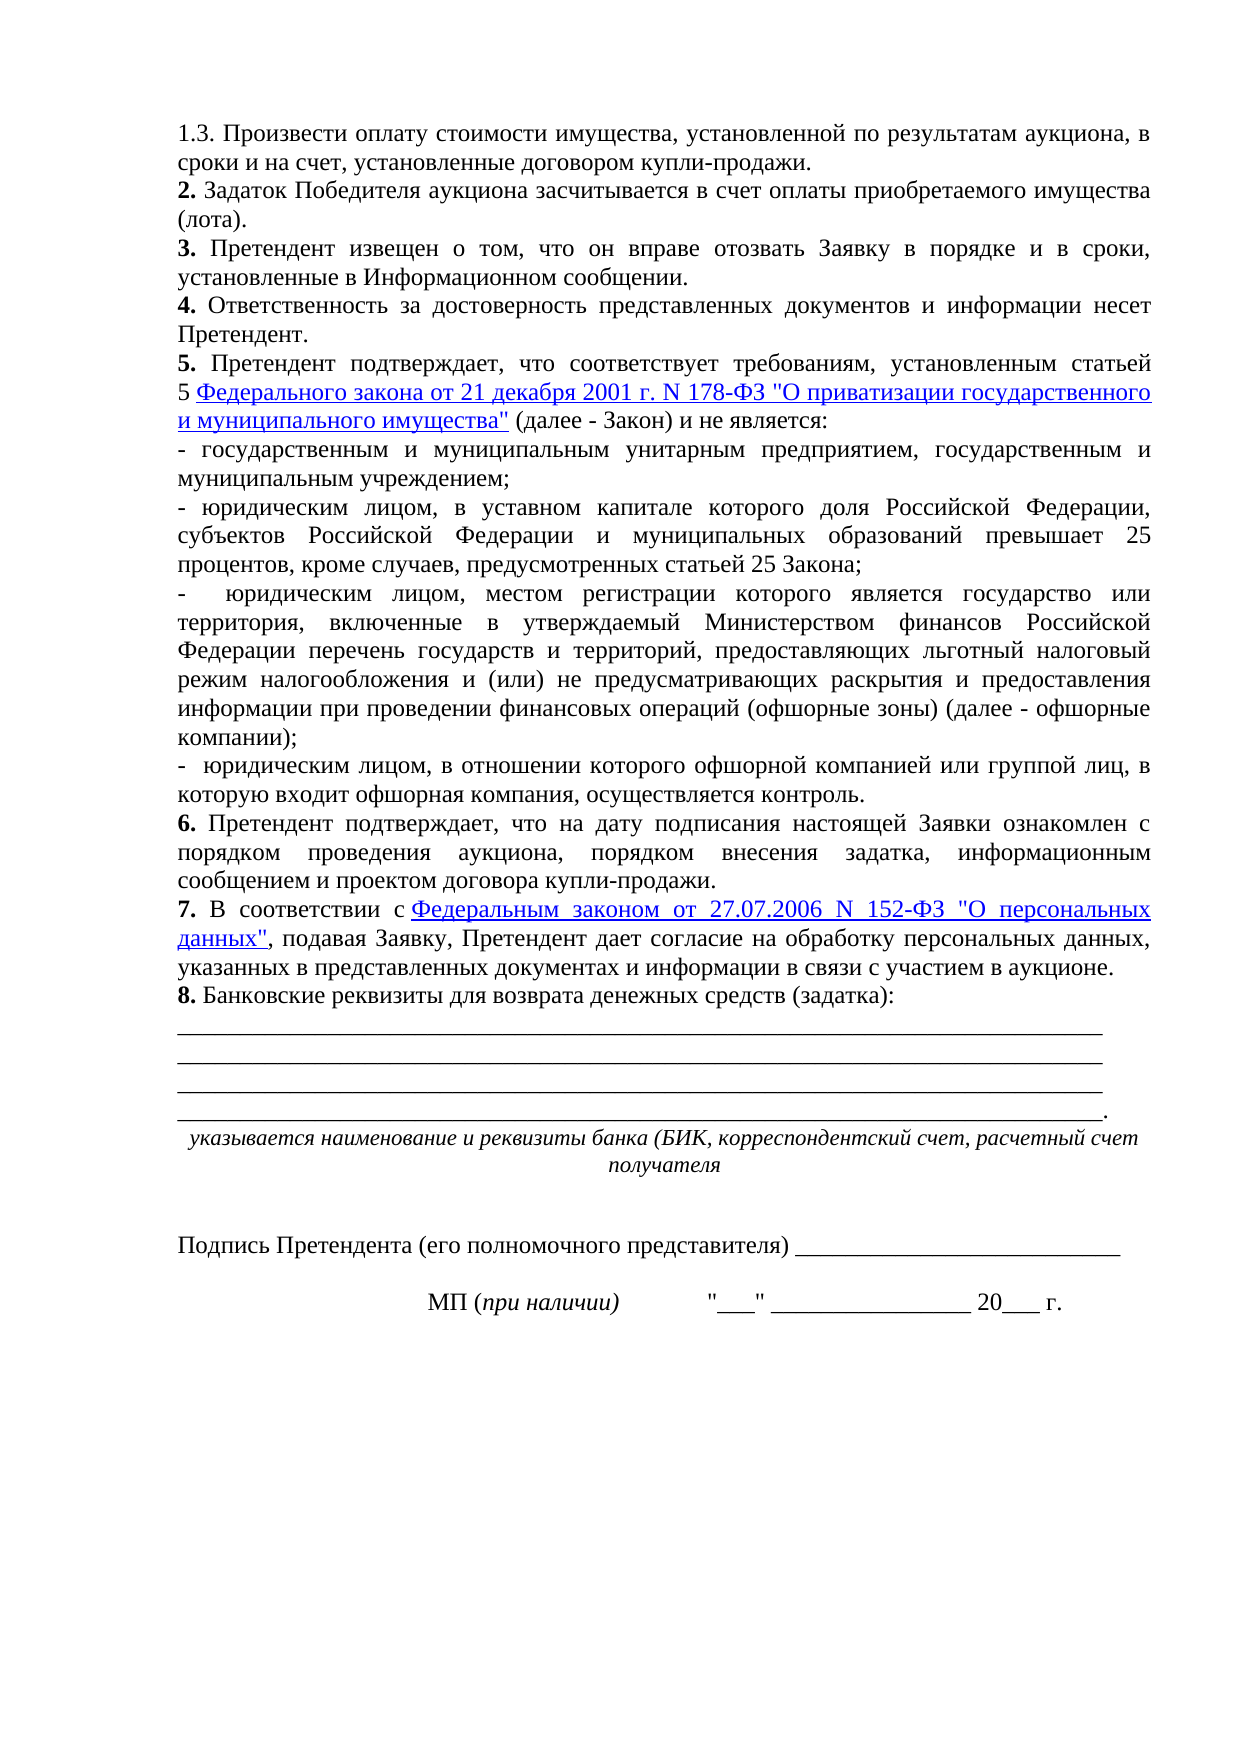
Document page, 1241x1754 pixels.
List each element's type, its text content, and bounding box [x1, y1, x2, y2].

text 1.3. Произвести оплату стоимости имущества, установленной по результатам аукциона, в сроки и на счет, установленные договором купли-продажи. [177, 118, 1152, 176]
text Подпись Претендента (его полномочного представителя) __________________________ [177, 1230, 1152, 1258]
text __________________________________________________________________________ [177, 1009, 1152, 1038]
text 3. Претендент извещен о том, что он вправе отозвать Заявку в порядке и в сроки, установленные в Информационном сообщении. [177, 233, 1152, 291]
text 4. Ответственность за достоверность представленных документов и информации несет Претендент. [177, 291, 1152, 348]
text - юридическим лицом, в уставном капитале которого доля Российской Федерации, субъектов Российской Федерации и муниципальных образований превышает 25 процентов, кроме случаев, предусмотренных статьей 25 Закона; [177, 492, 1152, 578]
text - юридическим лицом, местом регистрации которого является государство или территория, включенные в утверждаемый Министерством финансов Российской Федерации перечень государств и территорий, предоставляющих льготный налоговый режим налогообложения и (или) не предусматривающих раскрытия и предоставления информации при проведении финансовых операций (офшорные зоны) (далее - офшорные компании); [177, 578, 1152, 751]
text __________________________________________________________________________ [177, 1067, 1152, 1096]
text __________________________________________________________________________ [177, 1038, 1152, 1067]
text - государственным и муниципальным унитарным предприятием, государственным и муниципальным учреждением; [177, 434, 1152, 492]
text 2. Задаток Победителя аукциона засчитывается в счет оплаты приобретаемого имущества (лота). [177, 176, 1152, 233]
text 7. В соответствии с Федеральным законом от 27.07.2006 N 152-ФЗ "О персональных данных", подавая Заявку, Претендент дает согласие на обработку персональных данных, указанных в представленных документах и информации в связи с участием в аукционе. [177, 894, 1152, 981]
text 6. Претендент подтверждает, что на дату подписания настоящей Заявки ознакомлен с порядком проведения аукциона, порядком внесения задатка, информационным сообщением и проектом договора купли-продажи. [177, 808, 1152, 894]
text 8. Банковские реквизиты для возврата денежных средств (задатка): [177, 981, 1152, 1009]
text __________________________________________________________________________. [177, 1096, 1152, 1124]
text - юридическим лицом, в отношении которого офшорной компанией или группой лиц, в которую входит офшорная компания, осуществляется контроль. [177, 751, 1152, 808]
text 5. Претендент подтверждает, что соответствует требованиям, установленным статьей 5 Федерального закона от 21 декабря 2001 г. N 178-ФЗ "О приватизации государственного и муниципального имущества" (далее - Закон) и не является: [177, 348, 1152, 434]
text МП (при наличии) "___" ________________ 20___ г. [177, 1287, 1152, 1316]
text указывается наименование и реквизиты банка (БИК, корреспондентский счет, расчетный счет получателя [177, 1124, 1152, 1177]
